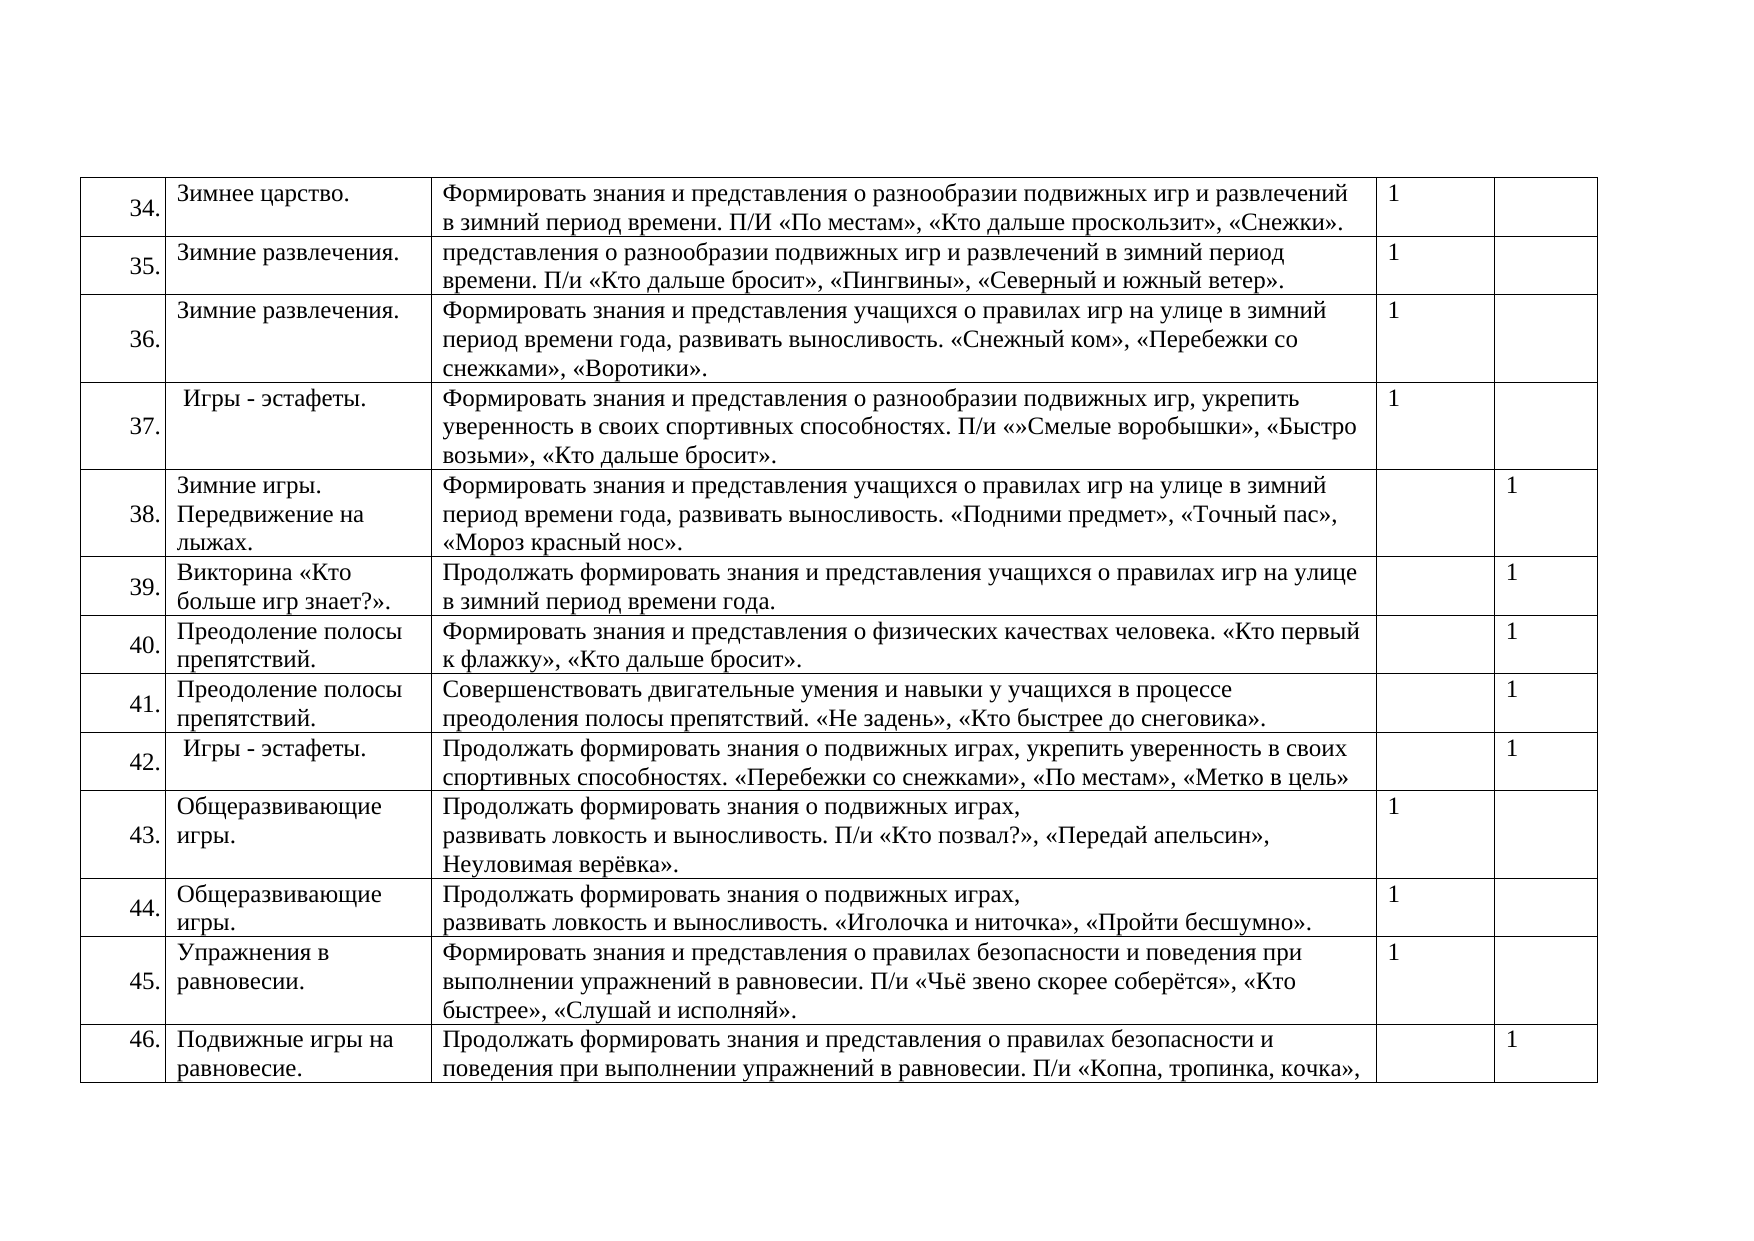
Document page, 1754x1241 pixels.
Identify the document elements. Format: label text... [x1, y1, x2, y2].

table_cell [432, 1025, 1376, 1082]
table_cell Викторина «Кто больше игр знает?». [166, 557, 431, 615]
table_cell [81, 383, 165, 469]
table_cell [81, 791, 165, 878]
table_cell 1 [1377, 178, 1494, 236]
table_cell [81, 237, 165, 294]
table_cell 1 [1495, 616, 1597, 673]
table_cell Формировать знания и представления учащихся о правилах игр на улице в зимний период времени года, развивать выносливость. «Снежный ком», «Перебежки со снежками», «Воротики». [432, 295, 1376, 382]
table_cell 1 [1377, 937, 1494, 1023]
table_cell Зимнее царство. [166, 178, 431, 236]
table_cell [81, 470, 165, 556]
table_cell 1 [1377, 791, 1494, 878]
table_cell Формировать знания и представления о физических качествах человека. «Кто первый к флажку», «Кто дальше бросит». [432, 616, 1376, 673]
table_cell [1377, 1025, 1494, 1082]
table_cell Общеразвивающие игры. [166, 791, 431, 878]
table_cell Преодоление полосы препятствий. [166, 674, 431, 732]
table_cell [1495, 791, 1597, 878]
table_cell [1377, 470, 1494, 556]
table_cell Продолжать формировать знания о подвижных играх, укрепить уверенность в своих спортивных способностях. «Перебежки со снежками», «По местам», «Метко в цель» [432, 733, 1376, 790]
table_cell Игры - эстафеты. [166, 733, 431, 790]
table_cell Зимние игры. Передвижение на лыжах. [166, 470, 431, 556]
table_cell 1 [1495, 733, 1597, 790]
table_cell Продолжать формировать знания о подвижных играх, развивать ловкость и выносливость. «Иголочка и ниточка», «Пройти бесшумно». [432, 879, 1376, 936]
table_cell 1 [1495, 1025, 1597, 1082]
table_cell Продолжать формировать знания о подвижных играх, развивать ловкость и выносливость. П/и «Кто позвал?», «Передай апельсин», Неуловимая верёвка». [432, 791, 1376, 878]
table_cell 1 [1377, 383, 1494, 469]
table_cell [81, 295, 165, 382]
table_cell 1 [1377, 295, 1494, 382]
table_cell [81, 879, 165, 936]
table_cell 1 [1495, 674, 1597, 732]
table_cell Формировать знания и представления о разнообразии подвижных игр, укрепить уверенность в своих спортивных способностях. П/и «»Смелые воробышки», «Быстро возьми», «Кто дальше бросит». [432, 383, 1376, 469]
table_cell Преодоление полосы препятствий. [166, 616, 431, 673]
table_cell Зимние развлечения. [166, 237, 431, 294]
table_cell Совершенствовать двигательные умения и навыки у учащихся в процессе преодоления полосы препятствий. «Не задень», «Кто быстрее до снеговика». [432, 674, 1376, 732]
table_cell [1495, 937, 1597, 1023]
table_cell [81, 733, 165, 790]
table_cell [81, 937, 165, 1023]
table_cell 1 [1495, 557, 1597, 615]
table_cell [166, 1025, 431, 1082]
table_cell 1 [1495, 470, 1597, 556]
table_cell [1495, 178, 1597, 236]
table_cell [81, 1025, 165, 1082]
table_cell представления о разнообразии подвижных игр и развлечений в зимний период времени. П/и «Кто дальше бросит», «Пингвины», «Северный и южный ветер». [432, 237, 1376, 294]
table_cell Формировать знания и представления о правилах безопасности и поведения при выполнении упражнений в равновесии. П/и «Чьё звено скорее соберётся», «Кто быстрее», «Слушай и исполняй». [432, 937, 1376, 1023]
table_cell [1377, 616, 1494, 673]
table_cell [1377, 674, 1494, 732]
table_cell Упражнения в равновесии. [166, 937, 431, 1023]
table_cell [81, 616, 165, 673]
table_cell Игры - эстафеты. [166, 383, 431, 469]
table_cell Формировать знания и представления учащихся о правилах игр на улице в зимний период времени года, развивать выносливость. «Подними предмет», «Точный пас», «Мороз красный нос». [432, 470, 1376, 556]
table_cell [1377, 733, 1494, 790]
table_cell 1 [1377, 237, 1494, 294]
table_cell [81, 178, 165, 236]
table_cell Продолжать формировать знания и представления учащихся о правилах игр на улице в зимний период времени года. [432, 557, 1376, 615]
table_cell [81, 557, 165, 615]
table_cell [1495, 879, 1597, 936]
table_cell [81, 674, 165, 732]
table_cell [1495, 295, 1597, 382]
table_cell [1377, 557, 1494, 615]
table_cell 1 [1377, 879, 1494, 936]
table_cell [1495, 237, 1597, 294]
table_cell Формировать знания и представления о разнообразии подвижных игр и развлечений в зимний период времени. П/И «По местам», «Кто дальше проскользит», «Снежки». [432, 178, 1376, 236]
table_cell Зимние развлечения. [166, 295, 431, 382]
table_cell Общеразвивающие игры. [166, 879, 431, 936]
table_cell [1495, 383, 1597, 469]
